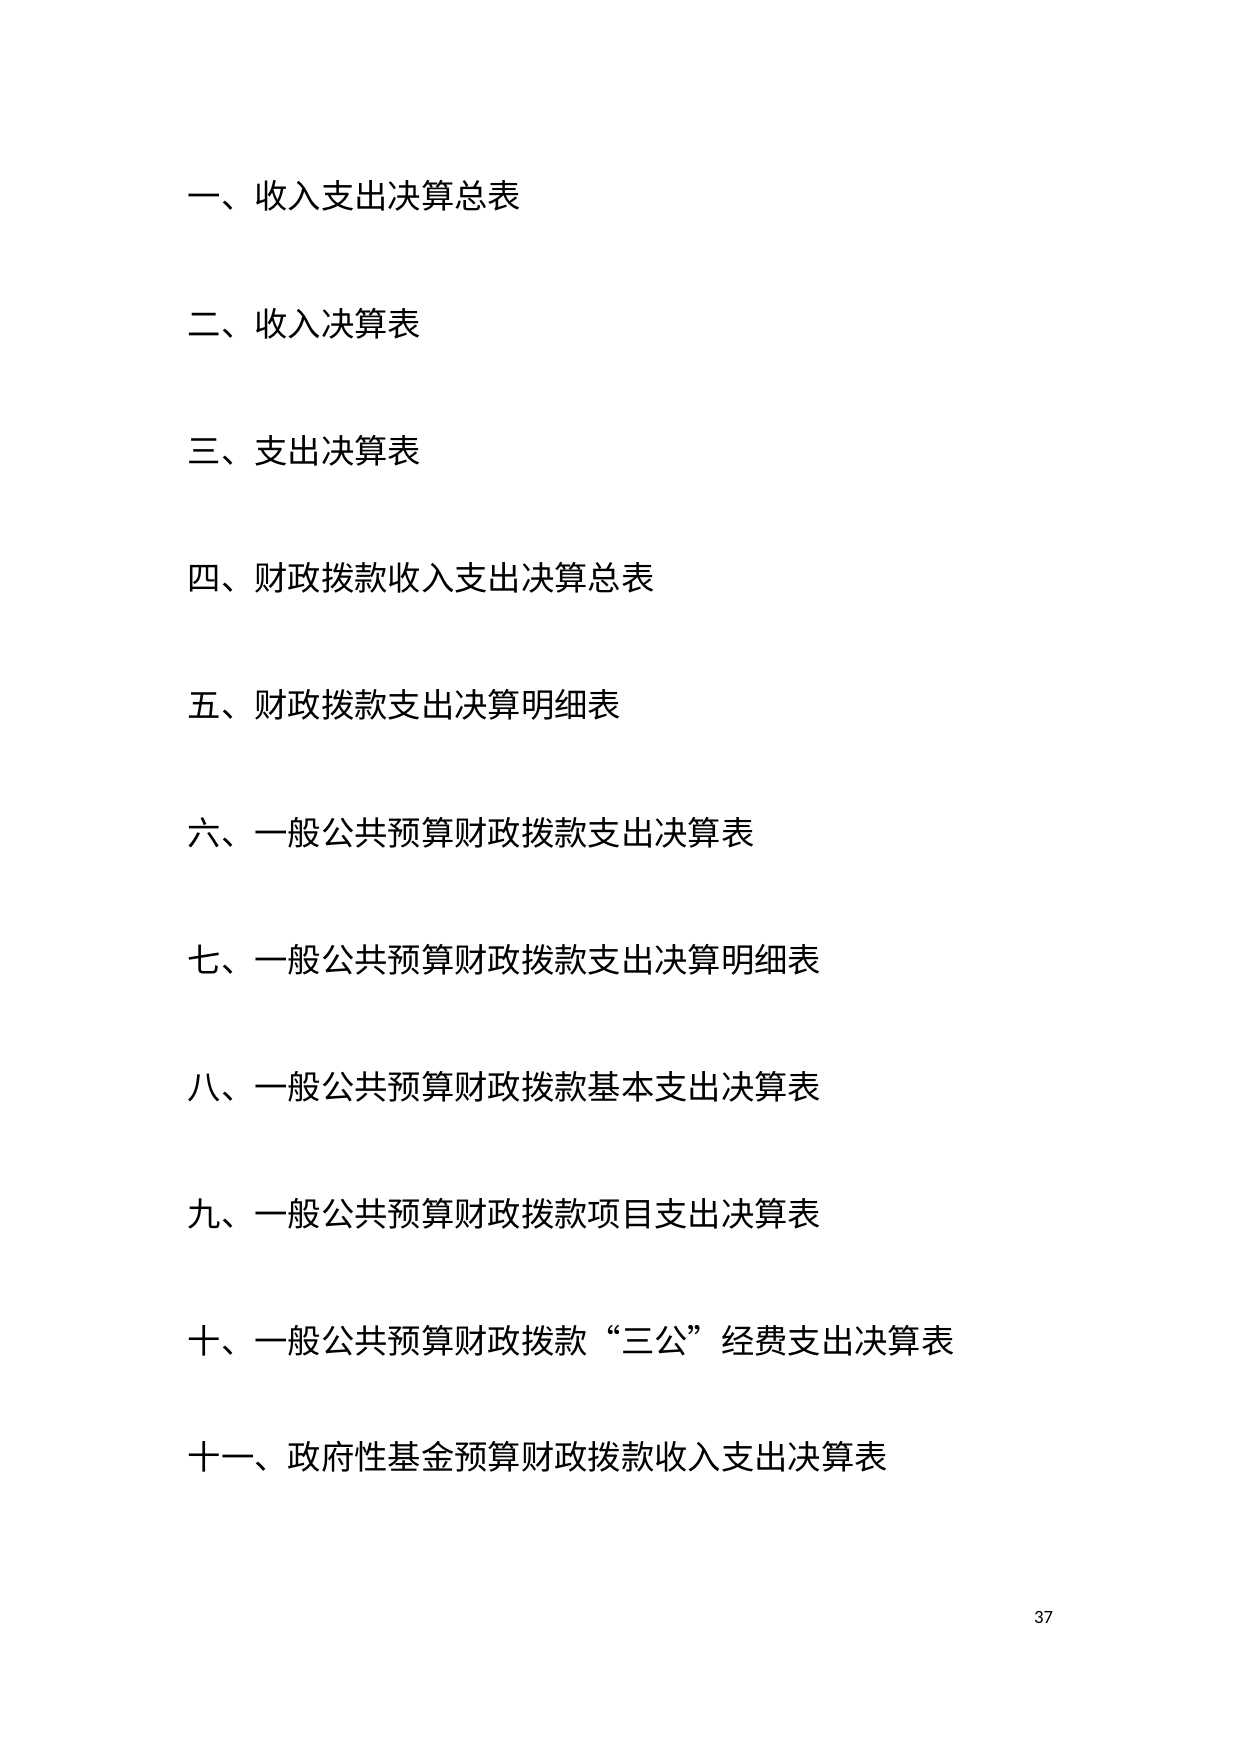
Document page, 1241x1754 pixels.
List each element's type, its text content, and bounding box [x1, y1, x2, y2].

subtitle 七、一般公共预算财政拨款支出决算明细表 [187, 925, 1053, 990]
subtitle 五、财政拨款支出决算明细表 [187, 671, 1053, 736]
subtitle 十、一般公共预算财政拨款“三公”经费支出决算表 [187, 1307, 1053, 1372]
subtitle 三、支出决算表 [187, 416, 1053, 481]
subtitle 四、财政拨款收入支出决算总表 [187, 543, 1053, 608]
subtitle 一、收入支出决算总表 [187, 162, 1053, 227]
subtitle 九、一般公共预算财政拨款项目支出决算表 [187, 1179, 1053, 1244]
subtitle 二、收入决算表 [187, 289, 1053, 354]
subtitle 十一、政府性基金预算财政拨款收入支出决算表 [187, 1423, 1053, 1488]
subtitle 八、一般公共预算财政拨款基本支出决算表 [187, 1052, 1053, 1117]
subtitle 六、一般公共预算财政拨款支出决算表 [187, 798, 1053, 863]
